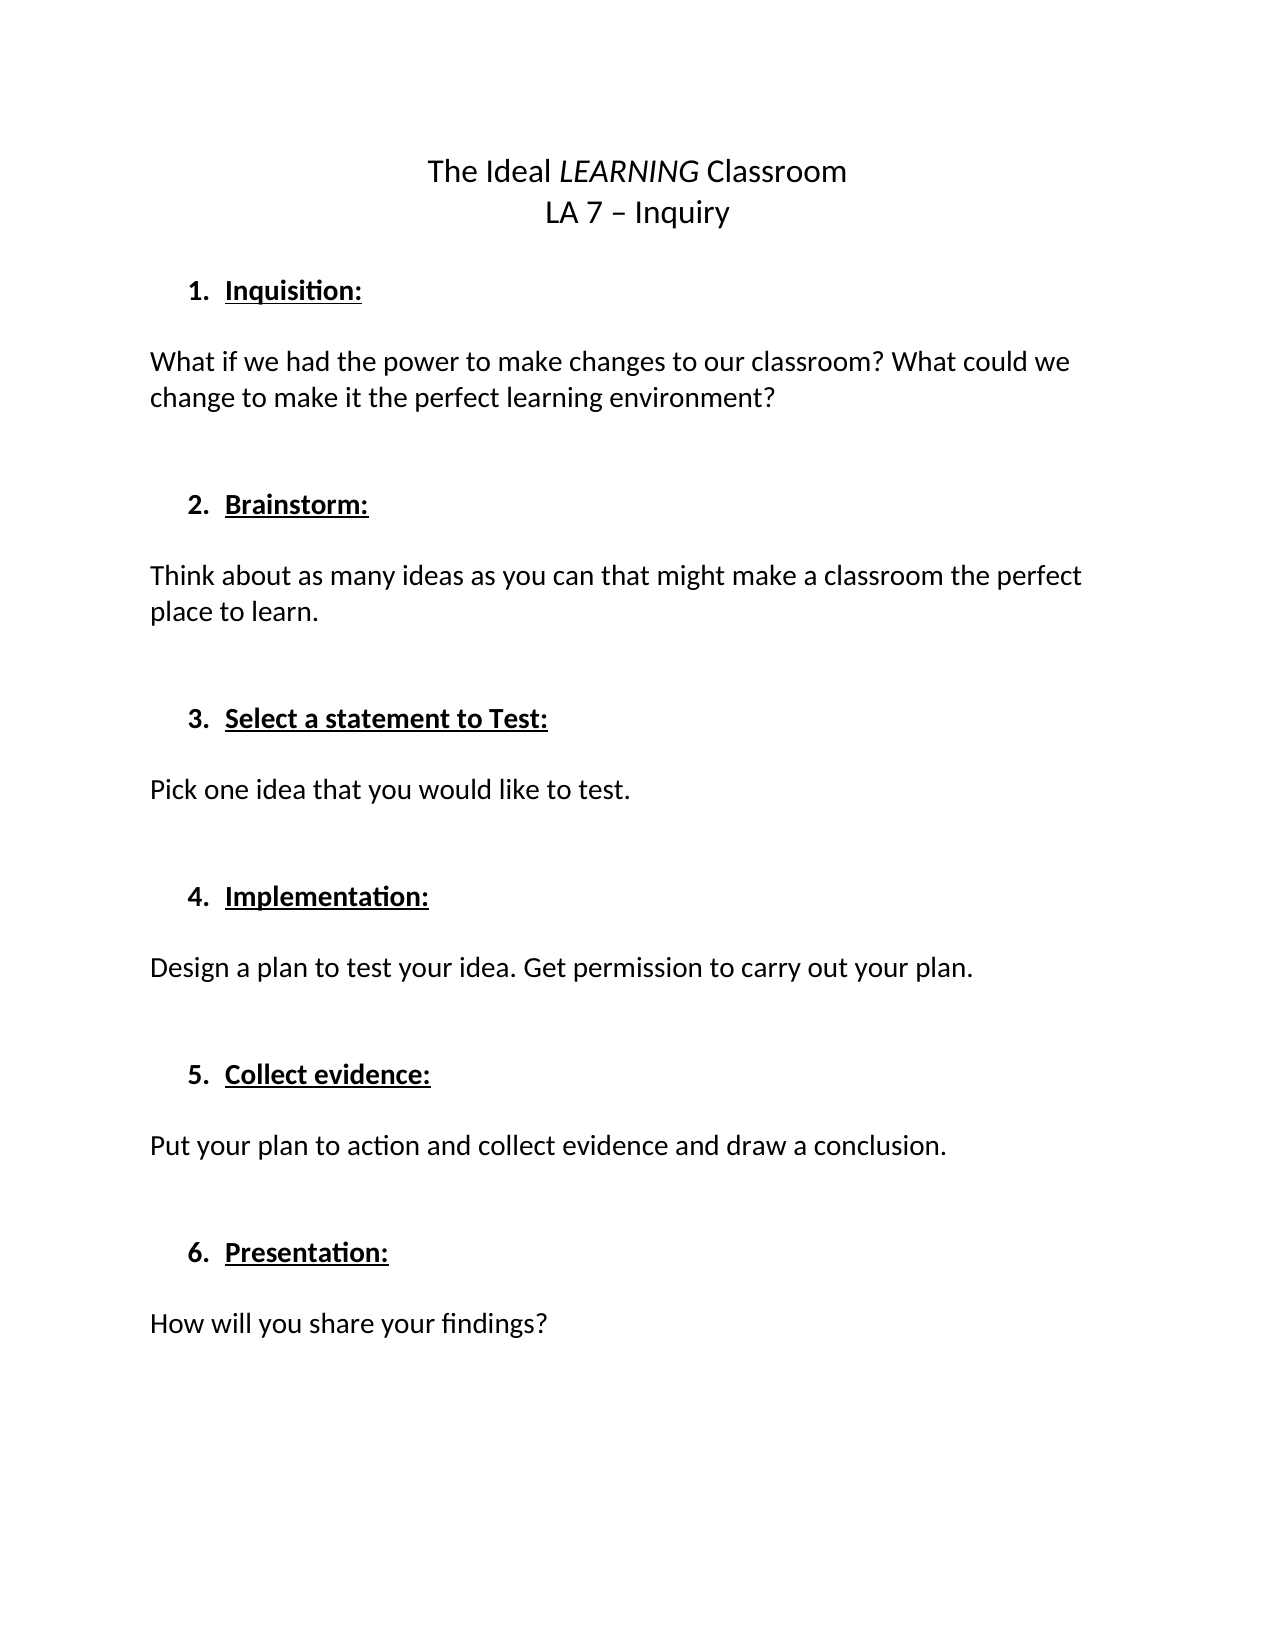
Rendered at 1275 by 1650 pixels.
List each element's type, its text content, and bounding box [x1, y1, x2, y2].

text LA 7 – Inquiry [150, 191, 1125, 231]
text Think about as many ideas as you can that might make a classroom the perfect place to learn. [150, 557, 1125, 628]
text Pick one idea that you would like to test. [150, 771, 1125, 807]
text Design a plan to test your idea. Get permission to carry out your plan. [150, 949, 1125, 985]
text Put your plan to action and collect evidence and draw a conclusion. [150, 1127, 1125, 1163]
text How will you share your findings? [150, 1305, 1125, 1341]
list Inquisition: [187, 272, 1125, 308]
list Collect evidence: [187, 1056, 1125, 1092]
text What if we had the power to make changes to our classroom? What could we change to make it the perfect learning environment? [150, 343, 1125, 415]
text The Ideal LEARNING Classroom [150, 150, 1125, 191]
list Select a statement to Test: [187, 700, 1125, 735]
list Presentation: [187, 1234, 1125, 1270]
list Brainstorm: [187, 486, 1125, 522]
list Implementation: [187, 878, 1125, 913]
